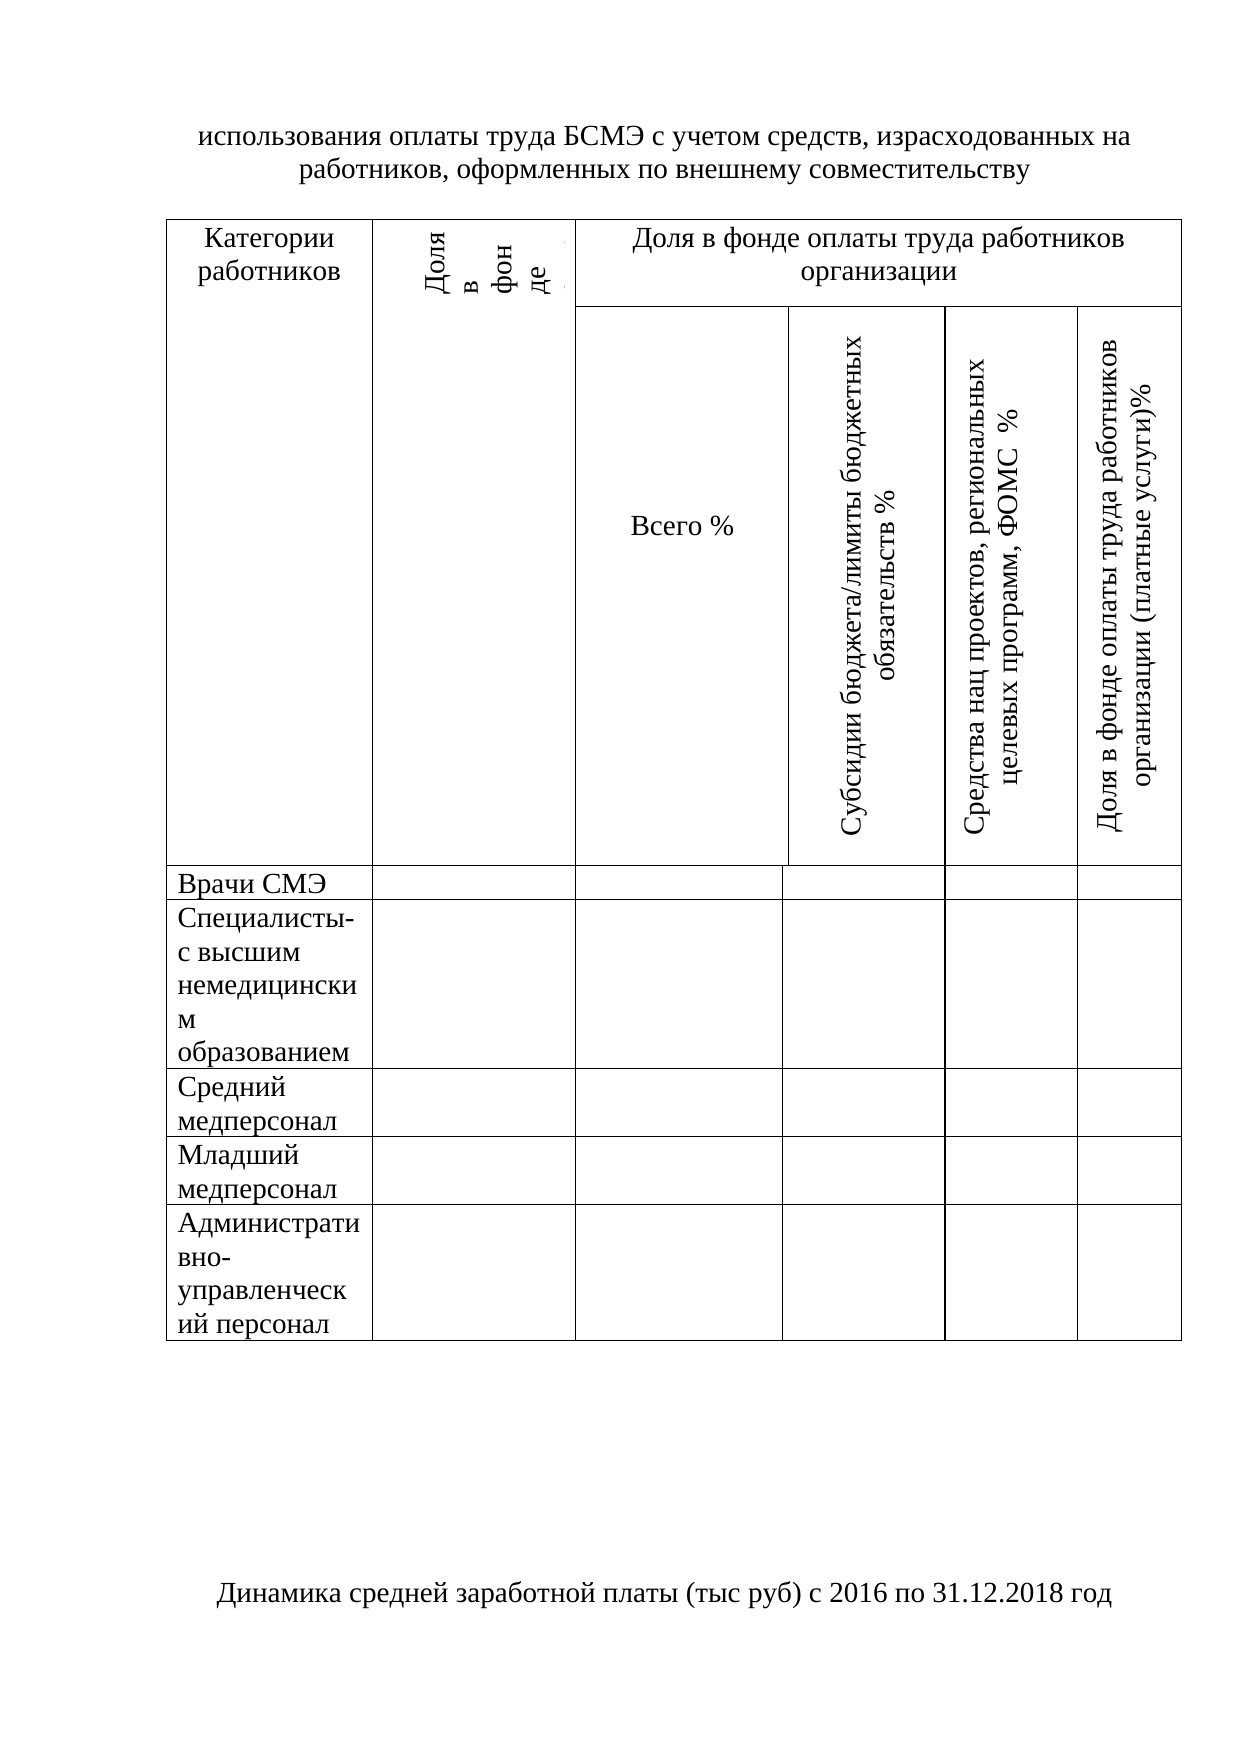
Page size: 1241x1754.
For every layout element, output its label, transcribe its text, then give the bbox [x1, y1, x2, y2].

table_cell [373, 1205, 575, 1339]
table_header Доля в фонде оплаты труда работников БСМЭ (все источники финансирования) (руб) [373, 220, 575, 865]
table_cell [783, 1069, 944, 1136]
table_cell Субсидии бюджета/лимиты бюджетных обязательств % [789, 307, 944, 865]
table_cell [946, 1205, 1077, 1339]
table_cell [946, 866, 1077, 899]
table_cell [1078, 900, 1181, 1068]
table_cell [783, 1137, 944, 1204]
text Динамика средней заработной платы (тыс руб) с 2016 по 31.12.2018 год [177, 1575, 1152, 1609]
table_cell [1078, 1205, 1181, 1339]
table_cell [946, 1069, 1077, 1136]
table_cell [1078, 866, 1181, 899]
table_cell [946, 900, 1077, 1068]
table_header Категории работников [167, 220, 372, 865]
table_cell [576, 900, 782, 1068]
table_cell [576, 1205, 782, 1339]
table_cell [783, 900, 944, 1068]
table_cell [373, 900, 575, 1068]
table_cell [373, 866, 575, 899]
table_cell Средства нац проектов, региональных целевых программ, ФОМС % [946, 307, 1077, 865]
table_cell Младший медперсонал [167, 1137, 372, 1204]
table_cell Врачи СМЭ [167, 866, 372, 899]
table_cell [373, 1069, 575, 1136]
table_cell [576, 866, 782, 899]
table_cell [783, 866, 944, 899]
table_cell [783, 1205, 944, 1339]
table_cell Специалисты- с высшим немедицинским образованием [167, 900, 372, 1068]
table_cell [373, 1137, 575, 1204]
table_header Доля в фонде оплаты труда работников организации [576, 220, 1181, 306]
table_cell [946, 1137, 1077, 1204]
table_cell [1078, 1069, 1181, 1136]
text использования оплаты труда БСМЭ с учетом средств, израсходованных на работников, оформленных по внешнему совместительству [177, 118, 1152, 185]
table_cell [576, 1069, 782, 1136]
table_cell [1078, 1137, 1181, 1204]
table_cell Всего % [576, 307, 788, 865]
table_cell Средний медперсонал [167, 1069, 372, 1136]
table_cell [576, 1137, 782, 1204]
table_cell Доля в фонде оплаты труда работников организации (платные услуги)% [1078, 307, 1181, 865]
table_cell Административно-управленческий персонал [167, 1205, 372, 1339]
